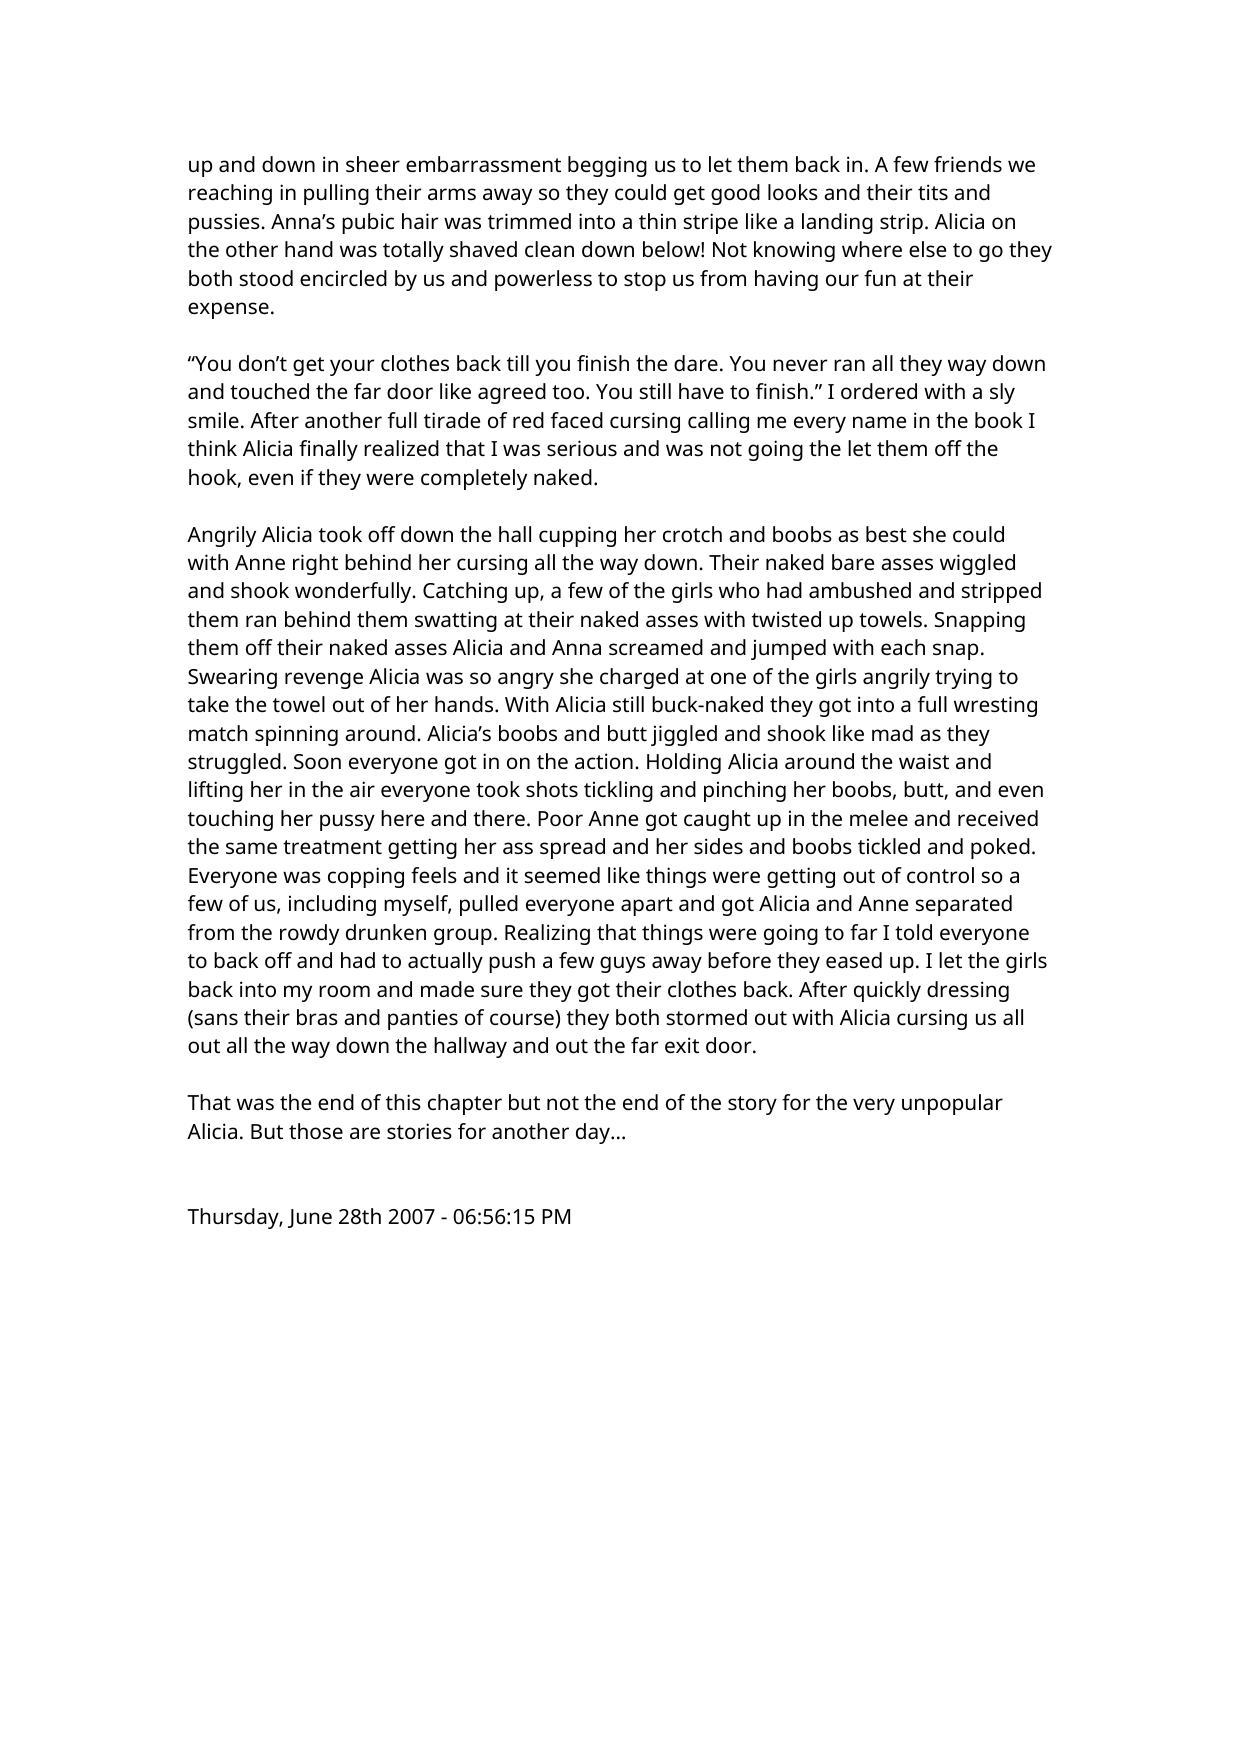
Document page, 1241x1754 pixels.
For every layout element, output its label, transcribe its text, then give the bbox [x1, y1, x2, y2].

text That was the end of this chapter but not the end of the story for the very unpopular Alicia. But those are stories for another day… [187, 1088, 1053, 1145]
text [187, 150, 1053, 321]
text Angrily Alicia took off down the hall cupping her crotch and boobs as best she could with Anne right behind her cursing all the way down. Their naked bare asses wiggled and shook wonderfully. Catching up, a few of the girls who had ambushed and stripped them ran behind them swatting at their naked asses with twisted up towels. Snapping them off their naked asses Alicia and Anna screamed and jumped with each snap. Swearing revenge Alicia was so angry she charged at one of the girls angrily trying to take the towel out of her hands. With Alicia still buck-naked they got into a full wresting match spinning around. Alicia’s boobs and butt jiggled and shook like mad as they struggled. Soon everyone got in on the action. Holding Alicia around the waist and lifting her in the air everyone took shots tickling and pinching her boobs, butt, and even touching her pussy here and there. Poor Anne got caught up in the melee and received the same treatment getting her ass spread and her sides and boobs tickled and poked. Everyone was copping feels and it seemed like things were getting out of control so a few of us, including myself, pulled everyone apart and got Alicia and Anne separated from the rowdy drunken group. Realizing that things were going to far I told everyone to back off and had to actually push a few guys away before they eased up. I let the girls back into my room and made sure they got their clothes back. After quickly dressing (sans their bras and panties of course) they both stormed out with Alicia cursing us all out all the way down the hallway and out the far exit door. [187, 520, 1053, 1060]
text “You don’t get your clothes back till you finish the dare. You never ran all they way down and touched the far door like agreed too. You still have to finish.” I ordered with a sly smile. After another full tirade of red faced cursing calling me every name in the book I think Alicia finally realized that I was serious and was not going the let them off the hook, even if they were completely naked. [187, 349, 1053, 491]
text Thursday, June 28th 2007 - 06:56:15 PM [187, 1202, 1053, 1231]
